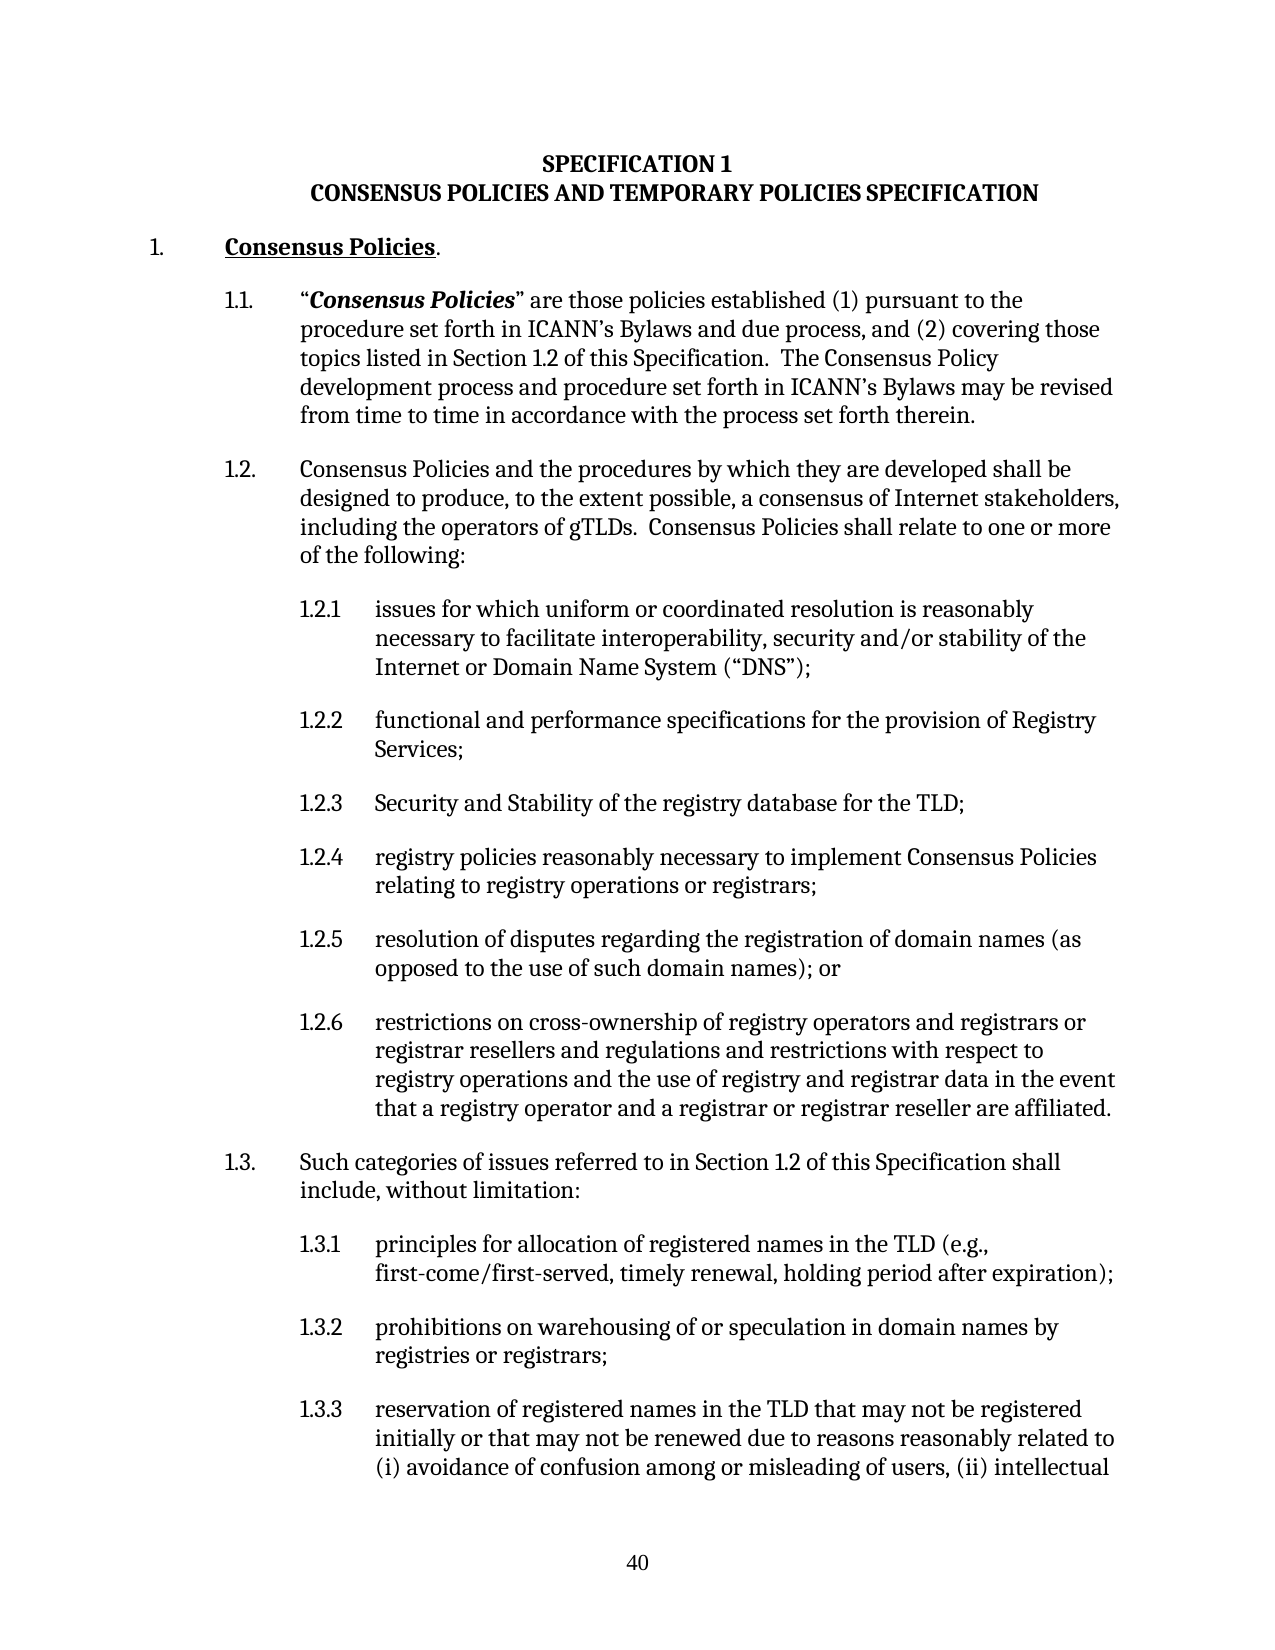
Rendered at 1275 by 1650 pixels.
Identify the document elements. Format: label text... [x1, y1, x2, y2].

text CONSENSUS POLICIES AND TEMPORARY POLICIES SPECIFICATION [150, 179, 1125, 207]
text functional and performance specifications for the provision of Registry Services; [300, 706, 1125, 764]
text prohibitions on warehousing of or speculation in domain names by registries or registrars; [300, 1312, 1125, 1370]
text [300, 1395, 1125, 1481]
text Consensus Policies. [150, 232, 1125, 261]
text Consensus Policies and the procedures by which they are developed shall be designed to produce, to the extent possible, a consensus of Internet stakeholders, including the operators of gTLDs. Consensus Policies shall relate to one or more of the following: [225, 455, 1125, 570]
text restrictions on cross-ownership of registry operators and registrars or registrar resellers and regulations and restrictions with respect to registry operations and the use of registry and registrar data in the event that a registry operator and a registrar or registrar reseller are affiliated. [300, 1007, 1125, 1122]
text registry policies reasonably necessary to implement Consensus Policies relating to registry operations or registrars; [300, 842, 1125, 900]
text Such categories of issues referred to in Section 1.2 of this Specification shall include, without limitation: [225, 1147, 1125, 1205]
text “Consensus Policies” are those policies established (1) pursuant to the procedure set forth in ICANN’s Bylaws and due process, and (2) covering those topics listed in Section 1.2 of this Specification. The Consensus Policy development process and procedure set forth in ICANN’s Bylaws may be revised from time to time in accordance with the process set forth therein. [225, 286, 1125, 430]
text issues for which uniform or coordinated resolution is reasonably necessary to facilitate interoperability, security and/or stability of the Internet or Domain Name System (“DNS”); [300, 595, 1125, 681]
text principles for allocation of registered names in the TLD (e.g., first-come/first-served, timely renewal, holding period after expiration); [300, 1230, 1125, 1287]
text resolution of disputes regarding the registration of domain names (as opposed to the use of such domain names); or [300, 925, 1125, 982]
text Security and Stability of the registry database for the TLD; [300, 789, 1125, 817]
